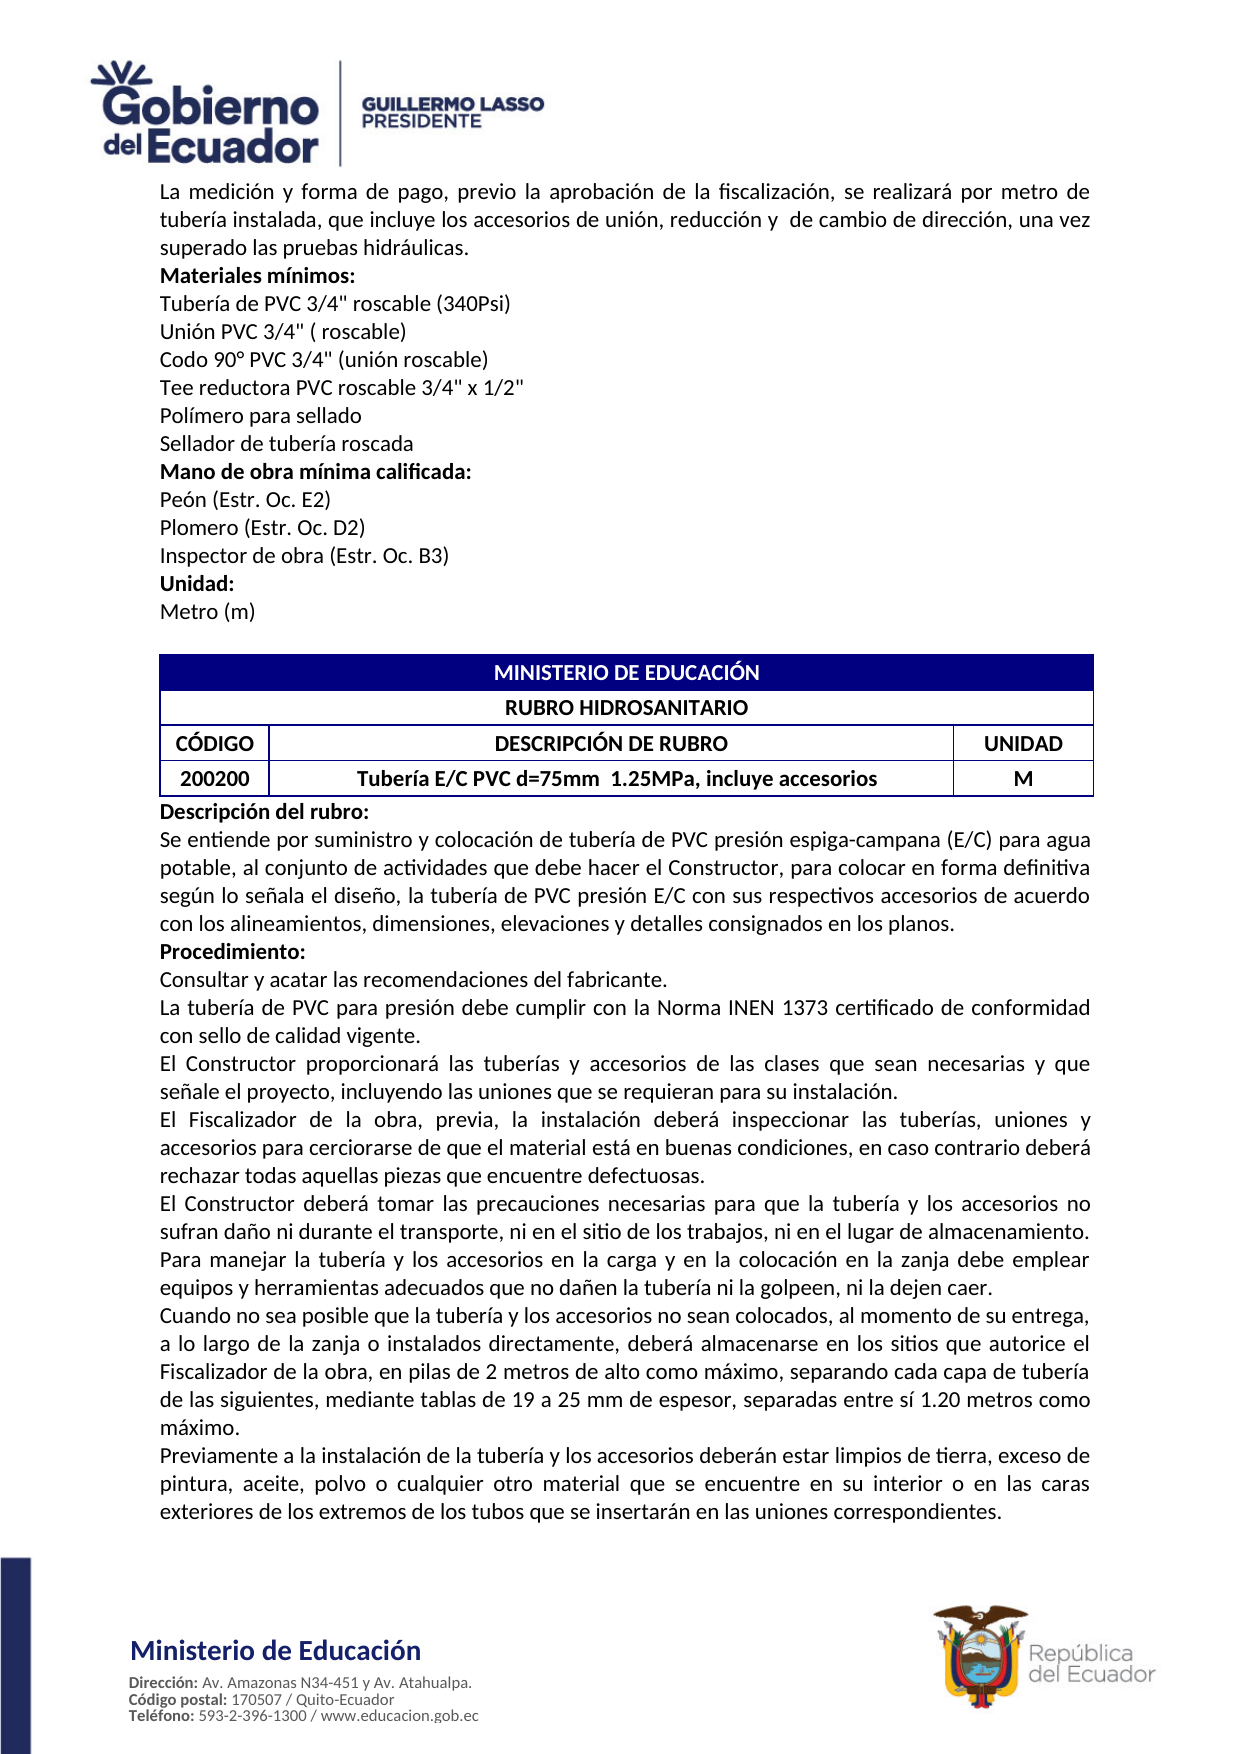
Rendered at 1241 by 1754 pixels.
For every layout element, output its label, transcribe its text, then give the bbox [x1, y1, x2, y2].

text Descripción del rubro: [159, 797, 1092, 825]
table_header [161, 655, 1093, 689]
text Metro (m) [159, 597, 1092, 626]
text Inspector de obra (Estr. Oc. B3) [159, 541, 1092, 569]
text Polímero para sellado [159, 401, 1092, 429]
text Unión PVC 3/4" ( roscable) [159, 317, 1092, 345]
text Consultar y acatar las recomendaciones del fabricante. [159, 965, 1092, 993]
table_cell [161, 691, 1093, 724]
text El Fiscalizador de la obra, previa, la instalación deberá inspeccionar las tuberías, uniones y accesorios para cerciorarse de que el material está en buenas condiciones, en caso contrario deberá rechazar todas aquellas piezas que encuentre defectuosas. [159, 1105, 1092, 1189]
text Procedimiento: [159, 937, 1092, 965]
text Previamente a la instalación de la tubería y los accesorios deberán estar limpios de tierra, exceso de pintura, aceite, polvo o cualquier otro material que se encuentre en su interior o en las caras exteriores de los extremos de los tubos que se insertarán en las uniones correspondientes. [159, 1441, 1092, 1525]
picture [0, 1, 1241, 1754]
text La tubería de PVC para presión debe cumplir con la Norma INEN 1373 certificado de conformidad con sello de calidad vigente. [159, 993, 1092, 1049]
text Tee reductora PVC roscable 3/4" x 1/2" [159, 373, 1092, 401]
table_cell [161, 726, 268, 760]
text Mano de obra mínima calificada: [159, 457, 1092, 485]
text Peón (Estr. Oc. E2) [159, 485, 1092, 513]
text Unidad: [159, 569, 1092, 597]
text El Constructor proporcionará las tuberías y accesorios de las clases que sean necesarias y que señale el proyecto, incluyendo las uniones que se requieran para su instalación. [159, 1049, 1092, 1105]
text Se entiende por suministro y colocación de tubería de PVC presión espiga-campana (E/C) para agua potable, al conjunto de actividades que debe hacer el Constructor, para colocar en forma definitiva según lo señala el diseño, la tubería de PVC presión E/C con sus respectivos accesorios de acuerdo con los alineamientos, dimensiones, elevaciones y detalles consignados en los planos. [159, 825, 1092, 937]
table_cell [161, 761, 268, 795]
text La medición y forma de pago, previo la aprobación de la fiscalización, se realizará por metro de tubería instalada, que incluye los accesorios de unión, reducción y de cambio de dirección, una vez superado las pruebas hidráulicas. [159, 177, 1092, 261]
text Materiales mínimos: [159, 261, 1092, 289]
text El Constructor deberá tomar las precauciones necesarias para que la tubería y los accesorios no sufran daño ni durante el transporte, ni en el sitio de los trabajos, ni en el lugar de almacenamiento. Para manejar la tubería y los accesorios en la carga y en la colocación en la zanja debe emplear equipos y herramientas adecuados que no dañen la tubería ni la golpeen, ni la dejen caer. [159, 1189, 1092, 1301]
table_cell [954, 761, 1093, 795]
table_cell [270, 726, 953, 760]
text Codo 90° PVC 3/4" (unión roscable) [159, 345, 1092, 373]
text Sellador de tubería roscada [159, 429, 1092, 457]
text Plomero (Estr. Oc. D2) [159, 513, 1092, 541]
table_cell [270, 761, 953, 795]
text Tubería de PVC 3/4" roscable (340Psi) [159, 289, 1092, 317]
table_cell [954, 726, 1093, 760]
text Cuando no sea posible que la tubería y los accesorios no sean colocados, al momento de su entrega, a lo largo de la zanja o instalados directamente, deberá almacenarse en los sitios que autorice el Fiscalizador de la obra, en pilas de 2 metros de alto como máximo, separando cada capa de tubería de las siguientes, mediante tablas de 19 a 25 mm de espesor, separadas entre sí 1.20 metros como máximo. [159, 1301, 1092, 1441]
